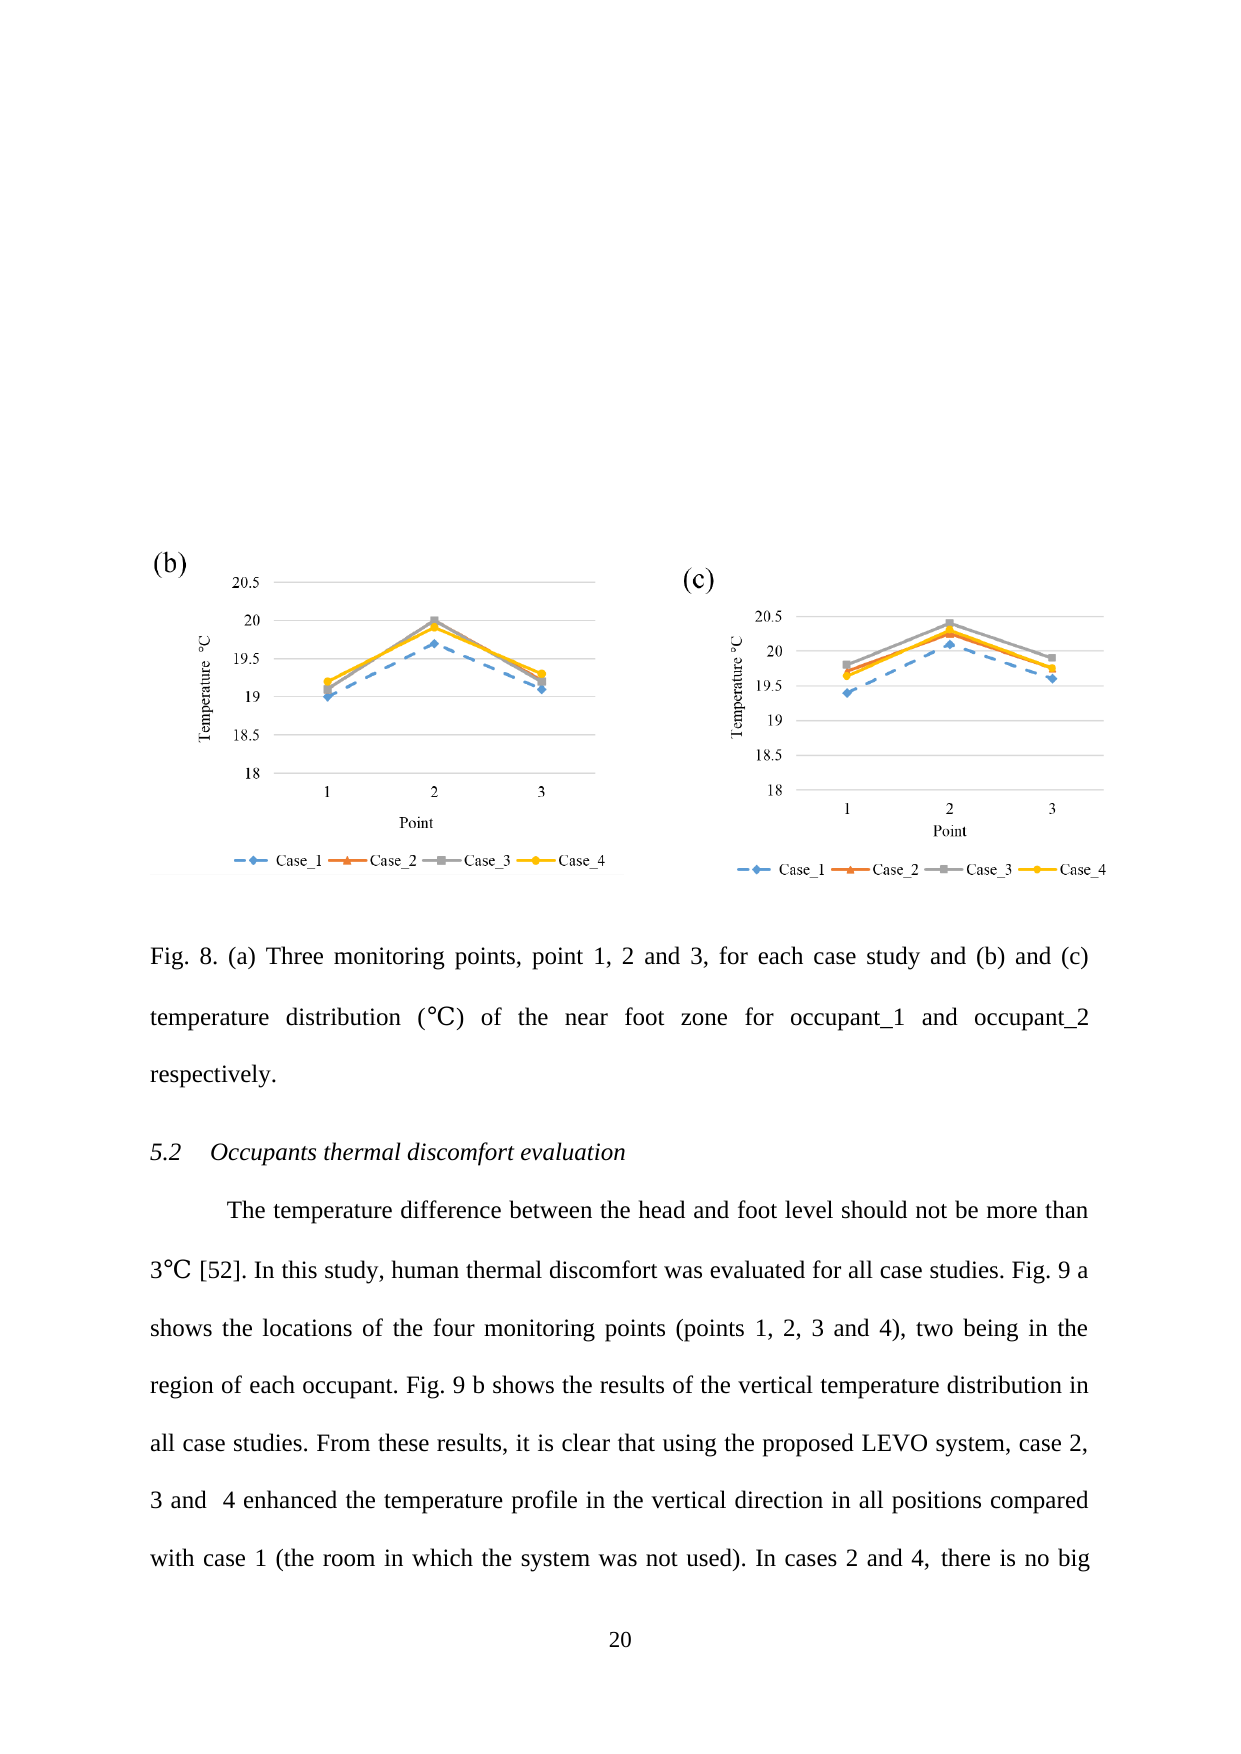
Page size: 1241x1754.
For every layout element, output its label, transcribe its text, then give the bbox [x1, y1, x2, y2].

picture [680, 563, 1114, 884]
text Fig. 8. (a) Three monitoring points, point 1, 2 and 3, for each case study and (b) and (c) temperature distribution (℃) of the near foot zone for occupant_1 and occupant_2 respectively. [150, 941, 1090, 1088]
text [150, 1195, 1090, 1571]
picture [150, 549, 624, 875]
subtitle Occupants thermal discomfort evaluation [150, 1137, 1090, 1166]
